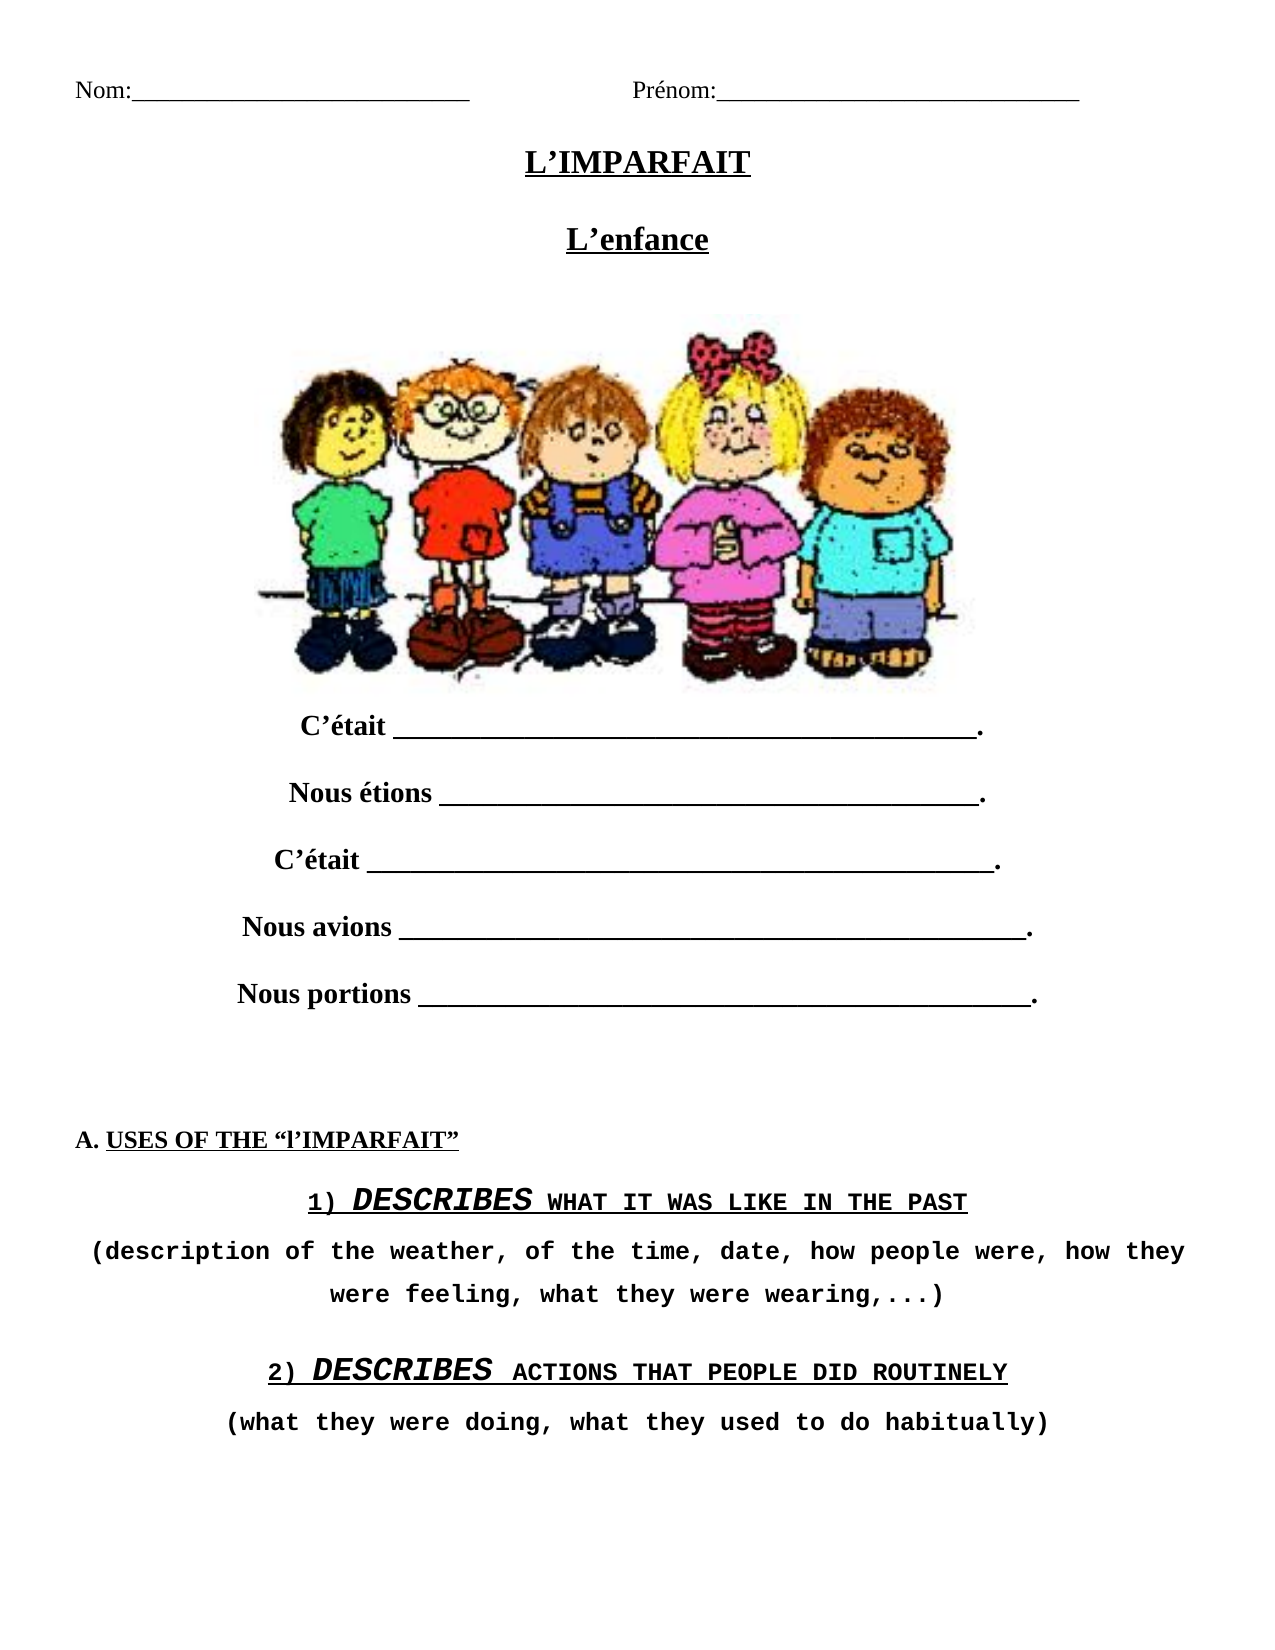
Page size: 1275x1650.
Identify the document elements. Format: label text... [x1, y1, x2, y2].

text (what they were doing, what they used to do habitually) [75, 1409, 1200, 1438]
text Nous étions _____________________________________. [75, 775, 1200, 808]
text Nous avions ___________________________________________. [75, 909, 1200, 943]
text (description of the weather, of the time, date, how people were, how they were feeling, what they were wearing,...) [75, 1239, 1200, 1310]
text L’enfance [75, 219, 1200, 257]
text Nous portions __________________________________________. [75, 976, 1200, 1010]
text C’était ________________________________________. [75, 708, 1200, 741]
text C’était ___________________________________________. [75, 842, 1200, 876]
text 1) DESCRIBES WHAT IT WAS LIKE IN THE PAST [75, 1182, 1200, 1220]
text 2) DESCRIBES ACTIONS THAT PEOPLE DID ROUTINELY [75, 1353, 1200, 1390]
text A. USES OF THE “l’IMPARFAIT” [75, 1125, 1200, 1153]
picture [254, 314, 995, 708]
text L’IMPARFAIT [75, 142, 1200, 180]
